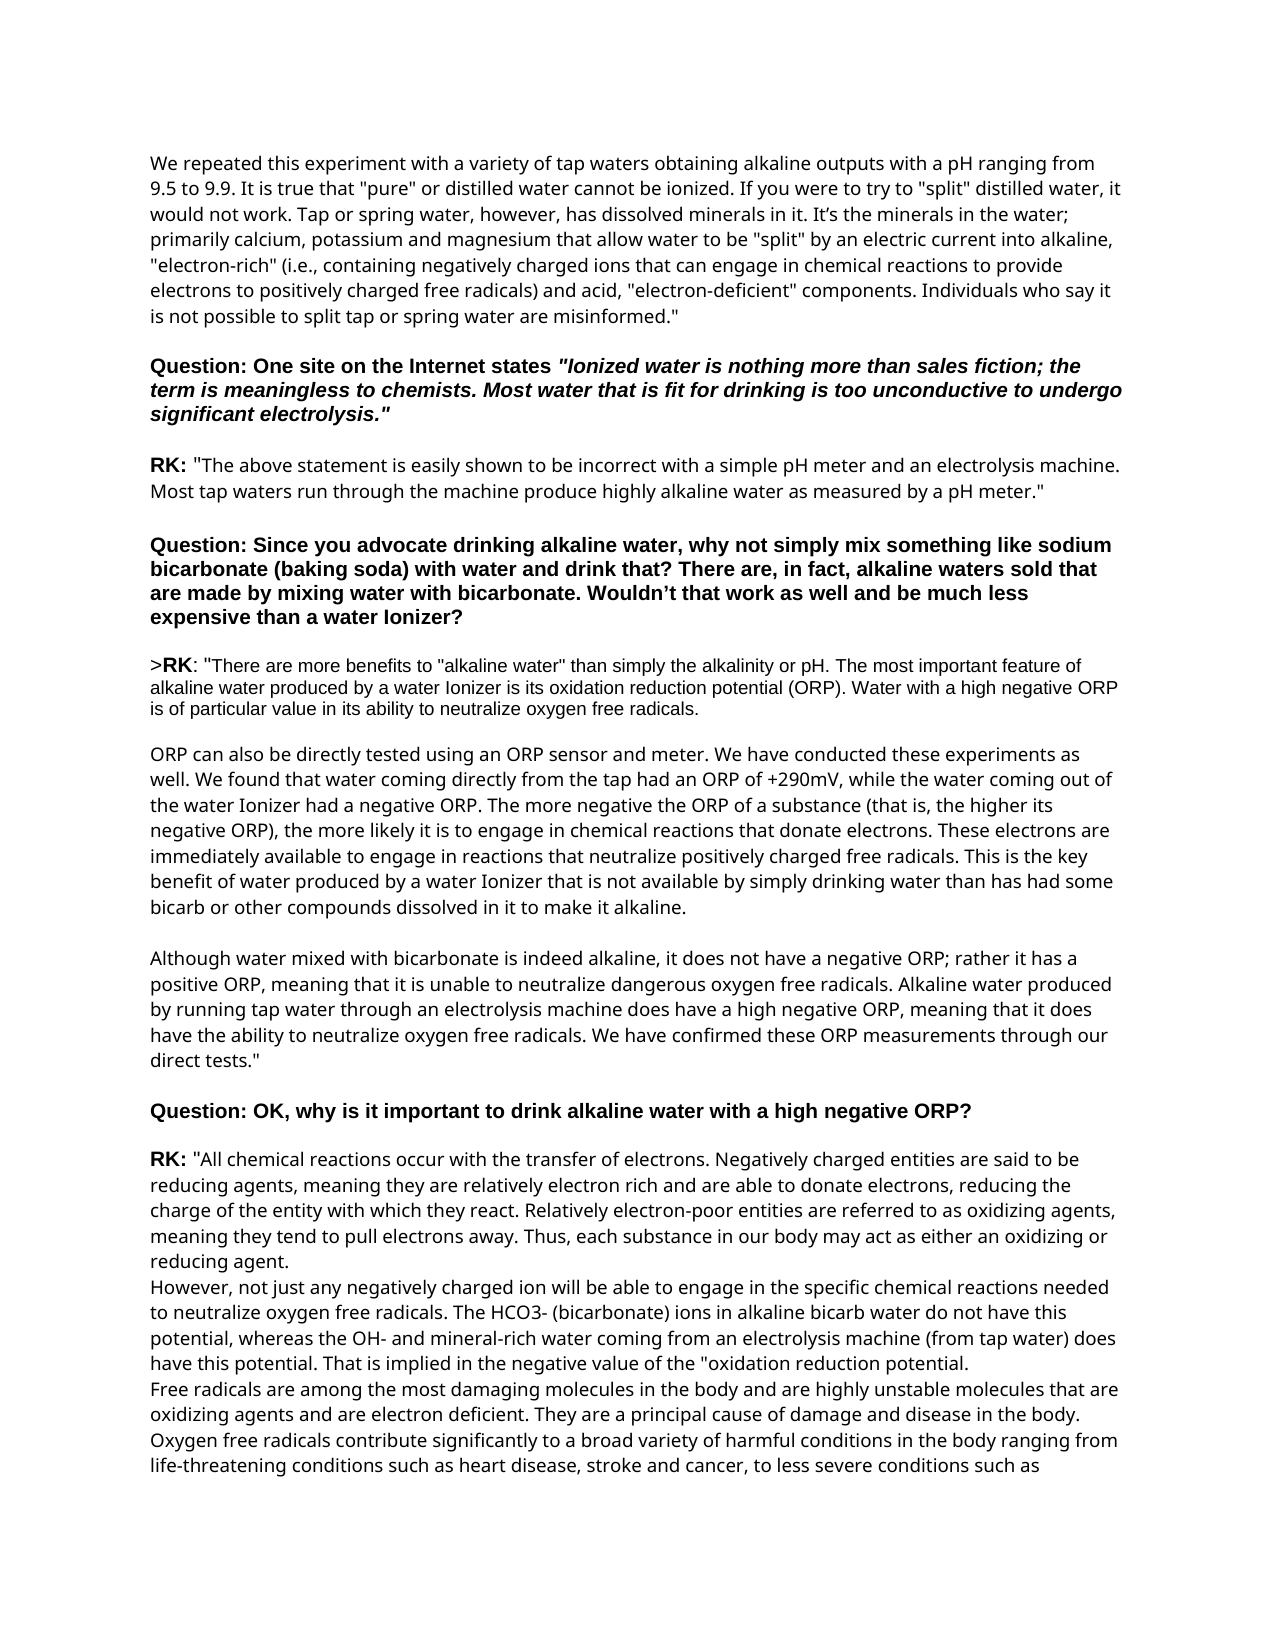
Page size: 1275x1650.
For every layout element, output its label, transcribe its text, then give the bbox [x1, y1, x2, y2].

text Question: One site on the Internet states "Ionized water is nothing more than sales fiction; the term is meaningless to chemists. Most water that is fit for drinking is too unconductive to undergo significant electrolysis." [150, 354, 1125, 426]
text However, not just any negatively charged ion will be able to engage in the specific chemical reactions needed to neutralize oxygen free radicals. The HCO3- (bicarbonate) ions in alkaline bicarb water do not have this potential, whereas the OH- and mineral-rich water coming from an electrolysis machine (from tap water) does have this potential. That is implied in the negative value of the "oxidation reduction potential. [150, 1274, 1125, 1376]
text We repeated this experiment with a variety of tap waters obtaining alkaline outputs with a pH ranging from 9.5 to 9.9. It is true that "pure" or distilled water cannot be ionized. If you were to try to "split" distilled water, it would not work. Tap or spring water, however, has dissolved minerals in it. It’s the minerals in the water; primarily calcium, potassium and magnesium that allow water to be "split" by an electric current into alkaline, "electron-rich" (i.e., containing negatively charged ions that can engage in chemical reactions to provide electrons to positively charged free radicals) and acid, "electron-deficient" components. Individuals who say it is not possible to split tap or spring water are misinformed." [150, 150, 1125, 329]
text ORP can also be directly tested using an ORP sensor and meter. We have conducted these experiments as well. We found that water coming directly from the tap had an ORP of +290mV, while the water coming out of the water Ionizer had a negative ORP. The more negative the ORP of a substance (that is, the higher its negative ORP), the more likely it is to engage in chemical reactions that donate electrons. These electrons are immediately available to engage in reactions that neutralize positively charged free radicals. This is the key benefit of water produced by a water Ionizer that is not available by simply drinking water than has had some bicarb or other compounds dissolved in it to make it alkaline. [150, 741, 1125, 920]
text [150, 1376, 1125, 1478]
text Although water mixed with bicarbonate is indeed alkaline, it does not have a negative ORP; rather it has a positive ORP, meaning that it is unable to neutralize dangerous oxygen free radicals. Alkaline water produced by running tap water through an electrolysis machine does have a high negative ORP, meaning that it does have the ability to neutralize oxygen free radicals. We have confirmed these ORP measurements through our direct tests." [150, 945, 1125, 1073]
text RK: "All chemical reactions occur with the transfer of electrons. Negatively charged entities are said to be reducing agents, meaning they are relatively electron rich and are able to donate electrons, reducing the charge of the entity with which they react. Relatively electron-poor entities are referred to as oxidizing agents, meaning they tend to pull electrons away. Thus, each substance in our body may act as either an oxidizing or reducing agent. [150, 1146, 1125, 1274]
text Question: Since you advocate drinking alkaline water, why not simply mix something like sodium bicarbonate (baking soda) with water and drink that? There are, in fact, alkaline waters sold that are made by mixing water with bicarbonate. Wouldn’t that work as well and be much less expensive than a water Ionizer? [150, 533, 1125, 628]
text Question: OK, why is it important to drink alkaline water with a high negative ORP? [150, 1098, 1125, 1122]
text >RK: "There are more benefits to "alkaline water" than simply the alkalinity or pH. The most important feature of alkaline water produced by a water Ionizer is its oxidation reduction potential (ORP). Water with a high negative ORP is of particular value in its ability to neutralize oxygen free radicals. [150, 652, 1125, 719]
text RK: "The above statement is easily shown to be incorrect with a simple pH meter and an electrolysis machine. Most tap waters run through the machine produce highly alkaline water as measured by a pH meter." [150, 450, 1125, 504]
